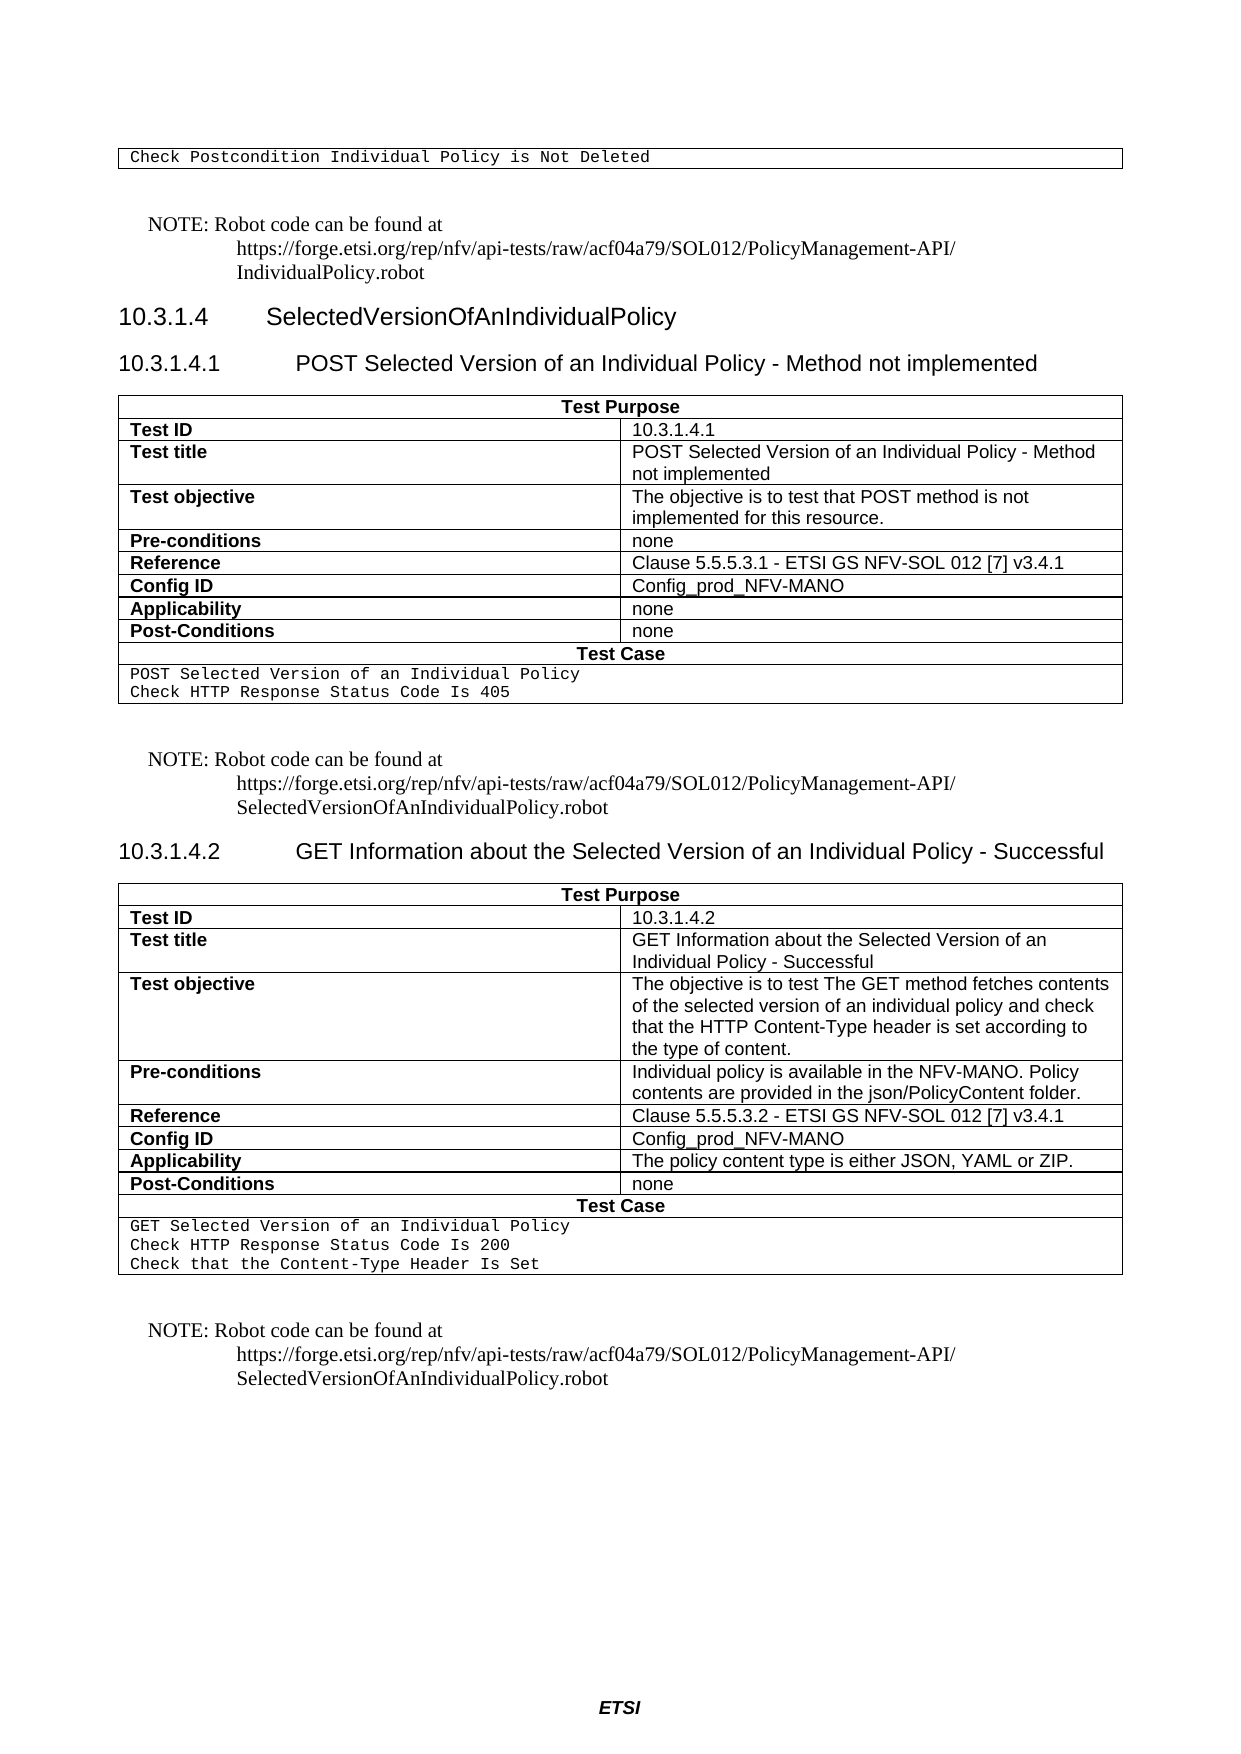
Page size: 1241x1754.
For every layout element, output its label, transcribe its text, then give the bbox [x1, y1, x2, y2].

table_cell GET Information about the Selected Version of an Individual Policy - Successful [621, 929, 1122, 972]
table_cell The policy content type is either JSON, YAML or ZIP. [621, 1150, 1122, 1171]
table_cell Test ID [119, 419, 620, 440]
table_cell POST Selected Version of an Individual Policy - Method not implemented [621, 441, 1122, 484]
table_header Test Purpose [119, 396, 1122, 418]
text NOTE: Robot code can be found at https://forge.etsi.org/rep/nfv/api-tests/raw/acf04a79/SOL012/PolicyManagement-API/SelectedVersionOfAnIndividualPolicy.robot [148, 747, 1122, 819]
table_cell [119, 149, 1122, 168]
table_header Test Purpose [119, 884, 1122, 905]
table_cell Reference [119, 1105, 620, 1126]
table_cell none [621, 530, 1122, 551]
table_cell Pre-conditions [119, 1061, 620, 1104]
table_cell Test title [119, 929, 620, 972]
subtitle 10.3.1.4.1 POST Selected Version of an Individual Policy - Method not implemented [118, 350, 1122, 376]
table_cell Clause 5.5.5.3.1 - ETSI GS NFV-SOL 012 [7] v3.4.1 [621, 552, 1122, 574]
table_cell POST Selected Version of an Individual Policy Check HTTP Response Status Code Is 405 [119, 665, 1122, 703]
table_cell Applicability [119, 598, 620, 619]
table_cell none [621, 620, 1122, 642]
table_cell Individual policy is available in the NFV-MANO. Policy contents are provided in the json/PolicyContent folder. [621, 1061, 1122, 1104]
table_cell Applicability [119, 1150, 620, 1171]
table_cell 10.3.1.4.1 [621, 419, 1122, 440]
text NOTE: Robot code can be found at https://forge.etsi.org/rep/nfv/api-tests/raw/acf04a79/SOL012/PolicyManagement-API/IndividualPolicy.robot [148, 211, 1122, 284]
table_cell Test title [119, 441, 620, 484]
table_cell Config_prod_NFV-MANO [621, 575, 1122, 596]
table_cell Post-Conditions [119, 620, 620, 642]
table_cell Config ID [119, 1127, 620, 1149]
table_cell 10.3.1.4.2 [621, 906, 1122, 928]
table_cell Pre-conditions [119, 530, 620, 551]
table_cell none [621, 598, 1122, 619]
subtitle 10.3.1.4.2 GET Information about the Selected Version of an Individual Policy - Successful [118, 838, 1122, 864]
table_cell Config ID [119, 575, 620, 596]
table_cell Test Case [119, 643, 1122, 664]
table_cell Clause 5.5.5.3.2 - ETSI GS NFV-SOL 012 [7] v3.4.1 [621, 1105, 1122, 1126]
subtitle 10.3.1.4 SelectedVersionOfAnIndividualPolicy [118, 302, 1122, 331]
table_cell Test objective [119, 973, 620, 1059]
table_cell GET Selected Version of an Individual Policy Check HTTP Response Status Code Is 200 Check that the Content-Type Header Is Set [119, 1218, 1122, 1274]
table_cell Test Case [119, 1195, 1122, 1217]
table_cell The objective is to test The GET method fetches contents of the selected version of an individual policy and check that the HTTP Content-Type header is set according to the type of content. [621, 973, 1122, 1059]
table_cell Post-Conditions [119, 1173, 620, 1194]
table_cell Test ID [119, 906, 620, 928]
table_cell Reference [119, 552, 620, 574]
table_cell Test objective [119, 485, 620, 528]
table_cell The objective is to test that POST method is not implemented for this resource. [621, 485, 1122, 528]
table_cell none [621, 1173, 1122, 1194]
table_cell Config_prod_NFV-MANO [621, 1127, 1122, 1149]
text NOTE: Robot code can be found at https://forge.etsi.org/rep/nfv/api-tests/raw/acf04a79/SOL012/PolicyManagement-API/SelectedVersionOfAnIndividualPolicy.robot [148, 1318, 1122, 1390]
